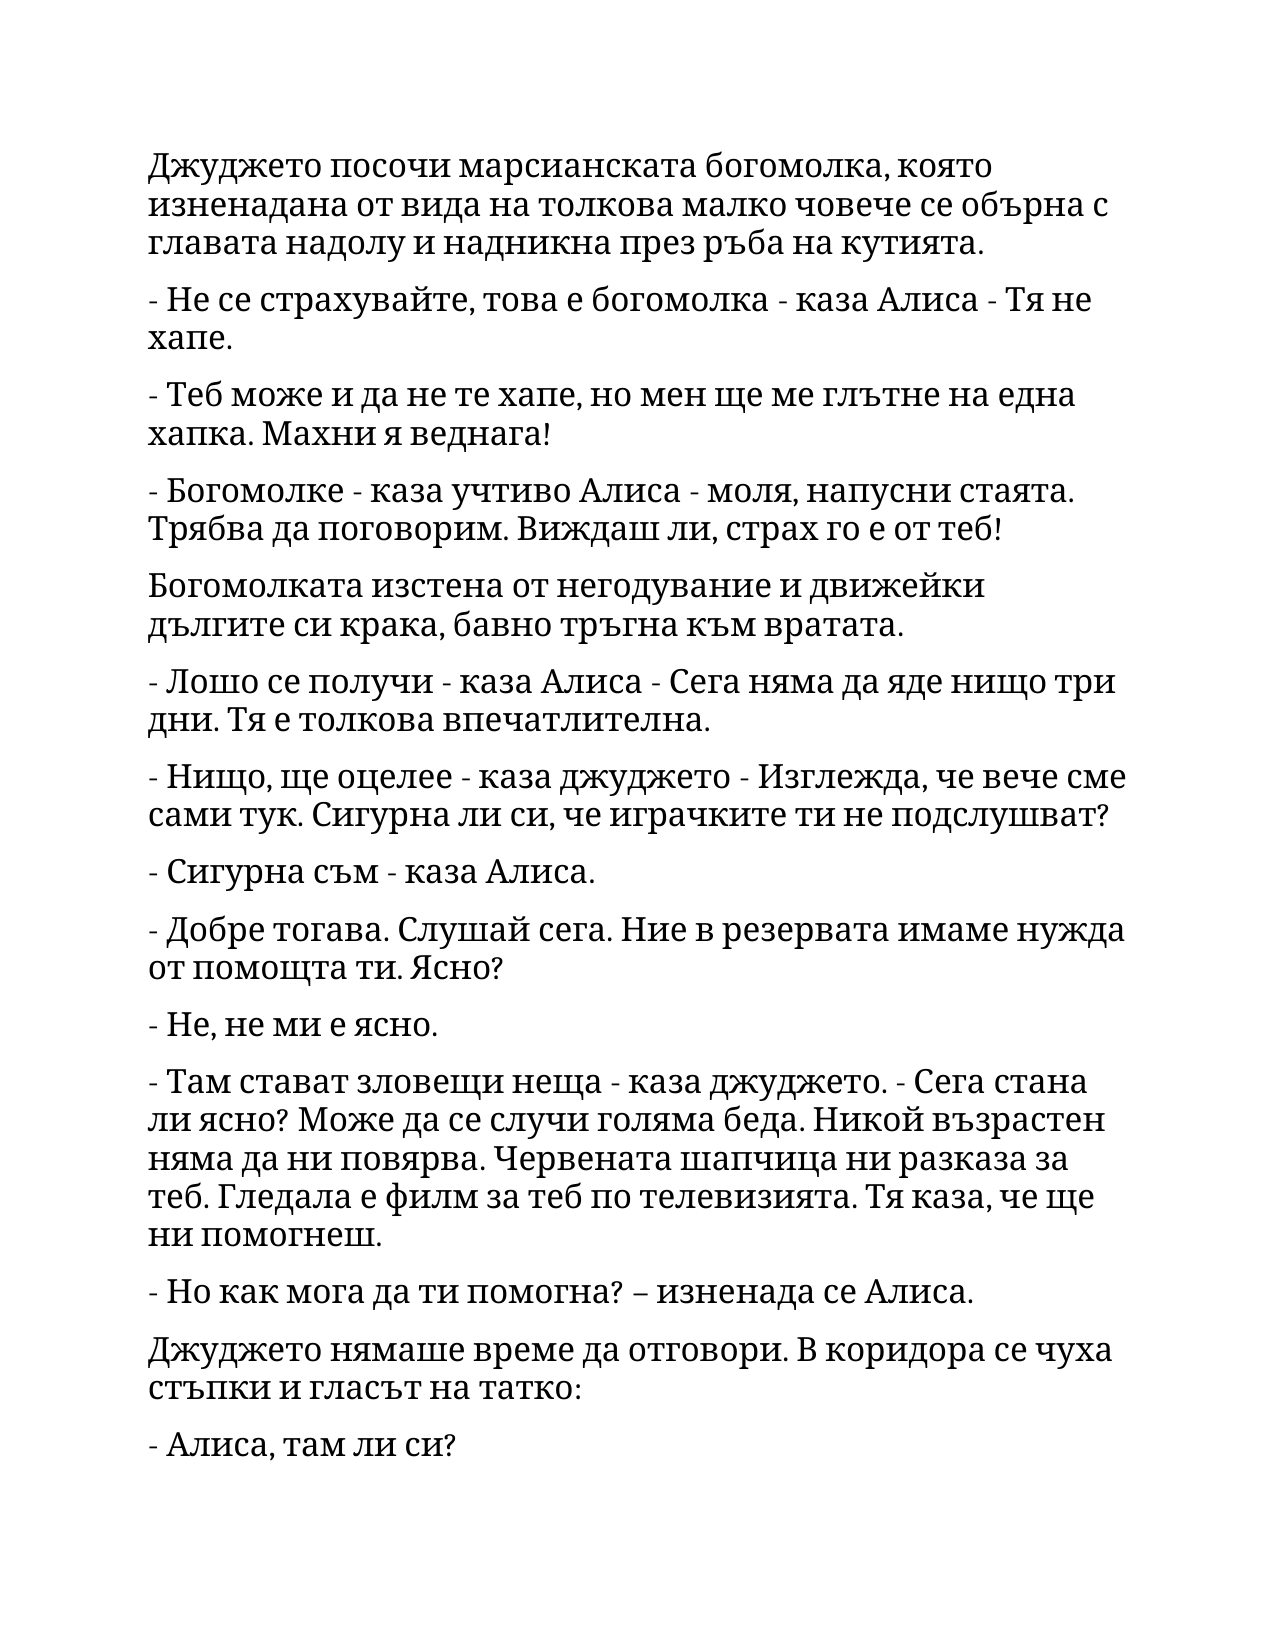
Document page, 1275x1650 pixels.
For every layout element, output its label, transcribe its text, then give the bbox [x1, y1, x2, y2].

text - Лошо се получи - каза Алиса - Сега няма да яде нищо три дни. Тя е толкова впечатлителна. [148, 663, 1127, 740]
text Джуджето посочи марсианската богомолка, която изненадана от вида на толкова малко човече се обърна с главата надолу и надникна през ръба на кутията. [148, 148, 1127, 263]
text - Не се страхувайте, това е богомолка - каза Алиса - Тя не хапе. [148, 281, 1127, 358]
text - Богомолке - каза учтиво Алиса - моля, напусни стаята. Трябва да поговорим. Виждаш ли, страх го е от теб! [148, 472, 1127, 549]
text Богомолката изстена от негодувание и движейки дългите си крака, бавно тръгна към вратата. [148, 568, 1127, 644]
text - Добре тогава. Слушай сега. Ние в резервата имаме нужда от помощта ти. Ясно? [148, 911, 1127, 988]
text - Нищо, ще оцелее - каза джуджето - Изглежда, че вече сме сами тук. Сигурна ли си, че играчките ти не подслушват? [148, 758, 1127, 835]
text Джуджето нямаше време да отговори. В коридора се чуха стъпки и гласът на татко: [148, 1331, 1127, 1408]
text - Сигурна съм - каза Алиса. [148, 854, 1127, 892]
text - Теб може и да не те хапе, но мен ще ме глътне на една хапка. Махни я веднага! [148, 377, 1127, 453]
text - Алиса, там ли си? [148, 1426, 1127, 1465]
text - Там стават зловещи неща - каза джуджето. - Сега стана ли ясно? Може да се случи голяма беда. Никой възрастен няма да ни повярва. Червената шапчица ни разказа за теб. Гледала е филм за теб по телевизията. Тя каза, че ще ни помогнеш. [148, 1063, 1127, 1255]
text - Но как мога да ти помогна? – изненада се Алиса. [148, 1274, 1127, 1312]
text - Не, не ми е ясно. [148, 1006, 1127, 1045]
